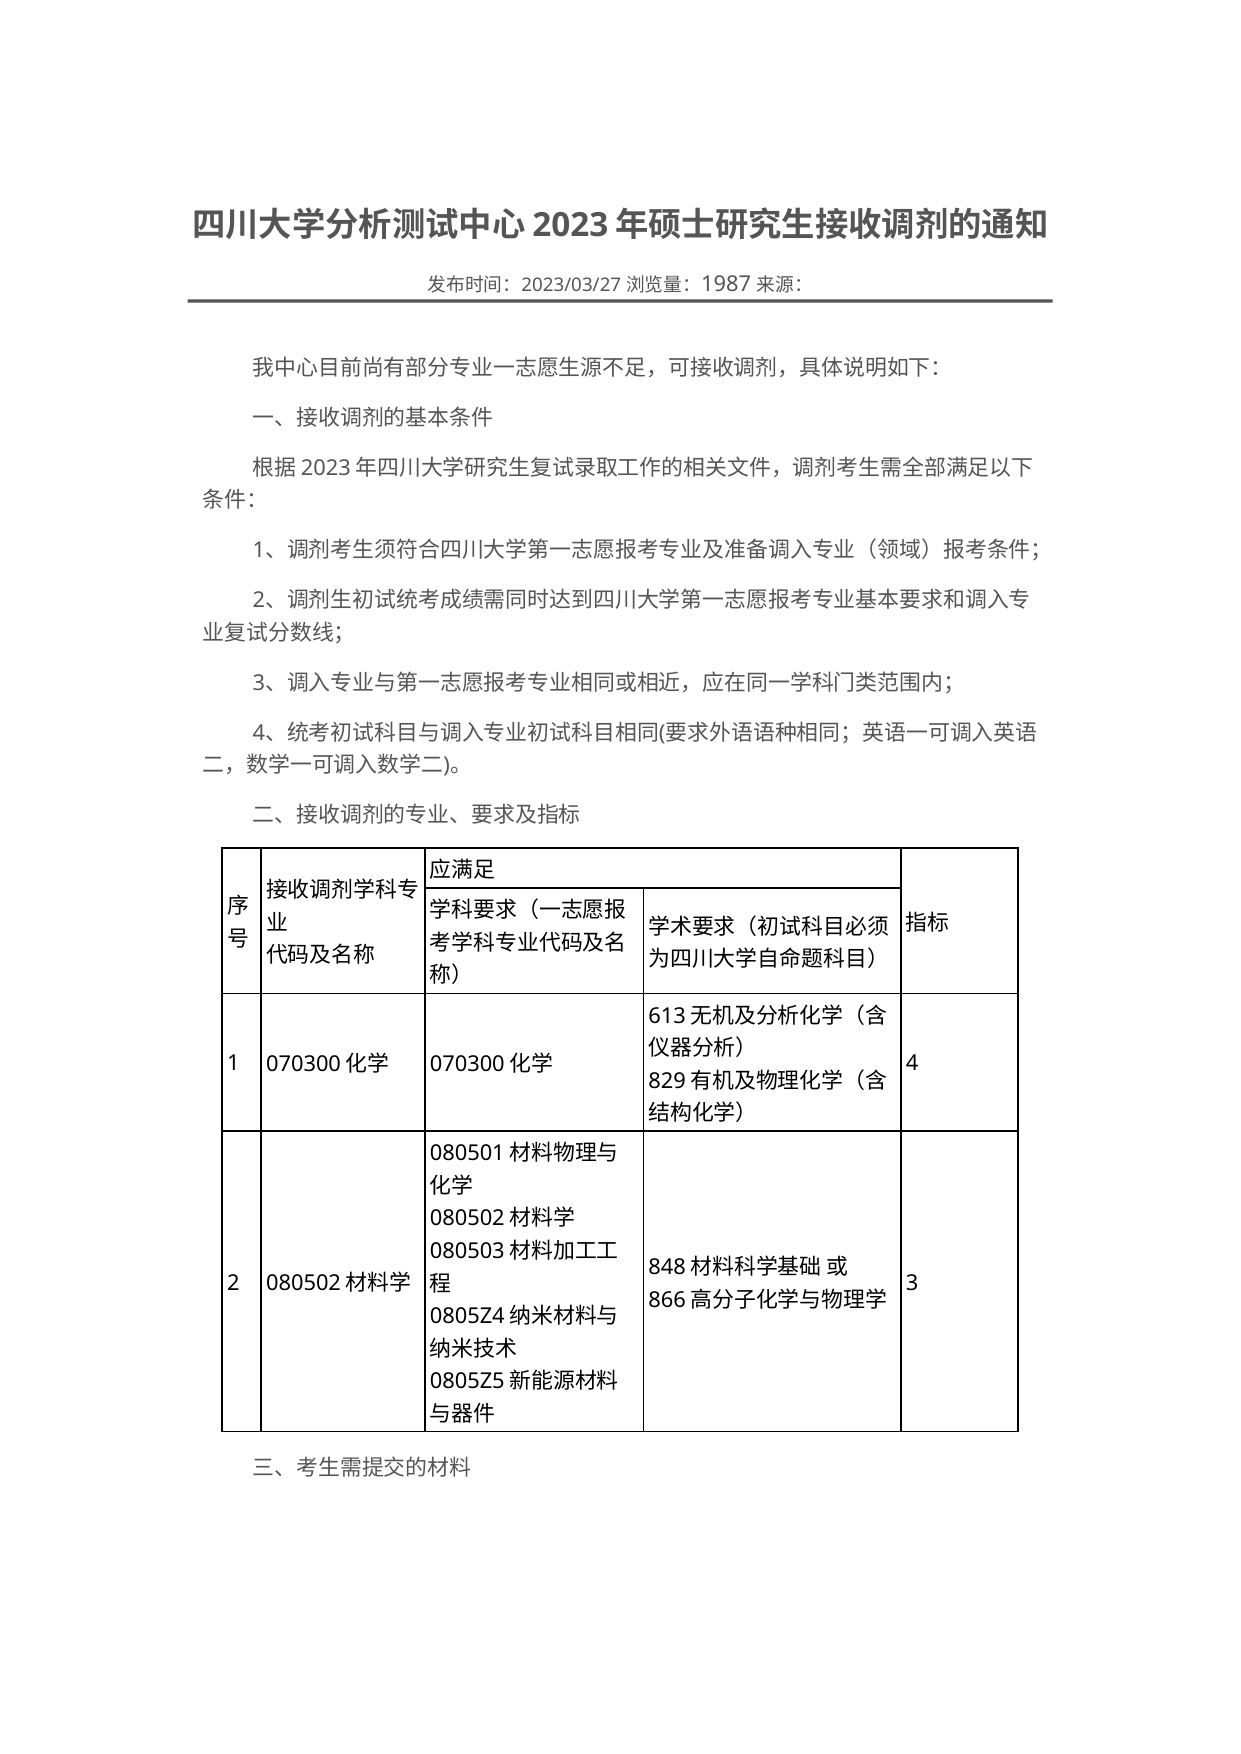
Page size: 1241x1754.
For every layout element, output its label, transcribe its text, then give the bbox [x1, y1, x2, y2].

text 三、考生需提交的材料 [202, 1450, 1038, 1482]
table_cell 848材料科学基础 或 866高分子化学与物理学 [644, 1132, 900, 1431]
table_header 接收调剂学科专业 代码及名称 [262, 849, 424, 993]
text 3、调入专业与第一志愿报考专业相同或相近，应在同一学科门类范围内； [202, 664, 1038, 697]
table_cell 学科要求（一志愿报考学科专业代码及名称） [426, 889, 643, 993]
table_cell 613无机及分析化学（含仪器分析） 829有机及物理化学（含结构化学） [644, 994, 900, 1130]
table_cell 070300化学 [262, 994, 424, 1130]
text 我中心目前尚有部分专业一志愿生源不足，可接收调剂，具体说明如下： [202, 349, 1038, 382]
text 二、接收调剂的专业、要求及指标 [202, 797, 1038, 829]
text 一、接收调剂的基本条件 [202, 399, 1038, 432]
table_cell 2 [223, 1132, 260, 1431]
text 4、统考初试科目与调入专业初试科目相同(要求外语语种相同；英语一可调入英语二，数学一可调入数学二)。 [202, 714, 1038, 779]
table_header 应满足 [426, 849, 900, 887]
table_cell 080501材料物理与化学 080502材料学 080503材料加工工程 0805Z4纳米材料与纳米技术 0805Z5新能源材料与器件 [426, 1132, 643, 1431]
table_header 指标 [902, 849, 1017, 993]
text 发布时间：2023/03/27 浏览量：1987 来源： [187, 267, 1053, 299]
table_cell 1 [223, 994, 260, 1130]
text 2、调剂生初试统考成绩需同时达到四川大学第一志愿报考专业基本要求和调入专业复试分数线； [202, 582, 1038, 647]
text 四川大学分析测试中心2023年硕士研究生接收调剂的通知 [187, 189, 1053, 254]
table_cell 学术要求（初试科目必须为四川大学自命题科目） [644, 889, 900, 993]
table_cell 080502材料学 [262, 1132, 424, 1431]
table_header 序号 [223, 849, 260, 993]
text 1、调剂考生须符合四川大学第一志愿报考专业及准备调入专业（领域）报考条件； [202, 532, 1038, 564]
table_cell 070300化学 [426, 994, 643, 1130]
table_cell 4 [902, 994, 1017, 1130]
table_cell 3 [902, 1132, 1017, 1431]
text 根据2023年四川大学研究生复试录取工作的相关文件，调剂考生需全部满足以下条件： [202, 449, 1038, 514]
